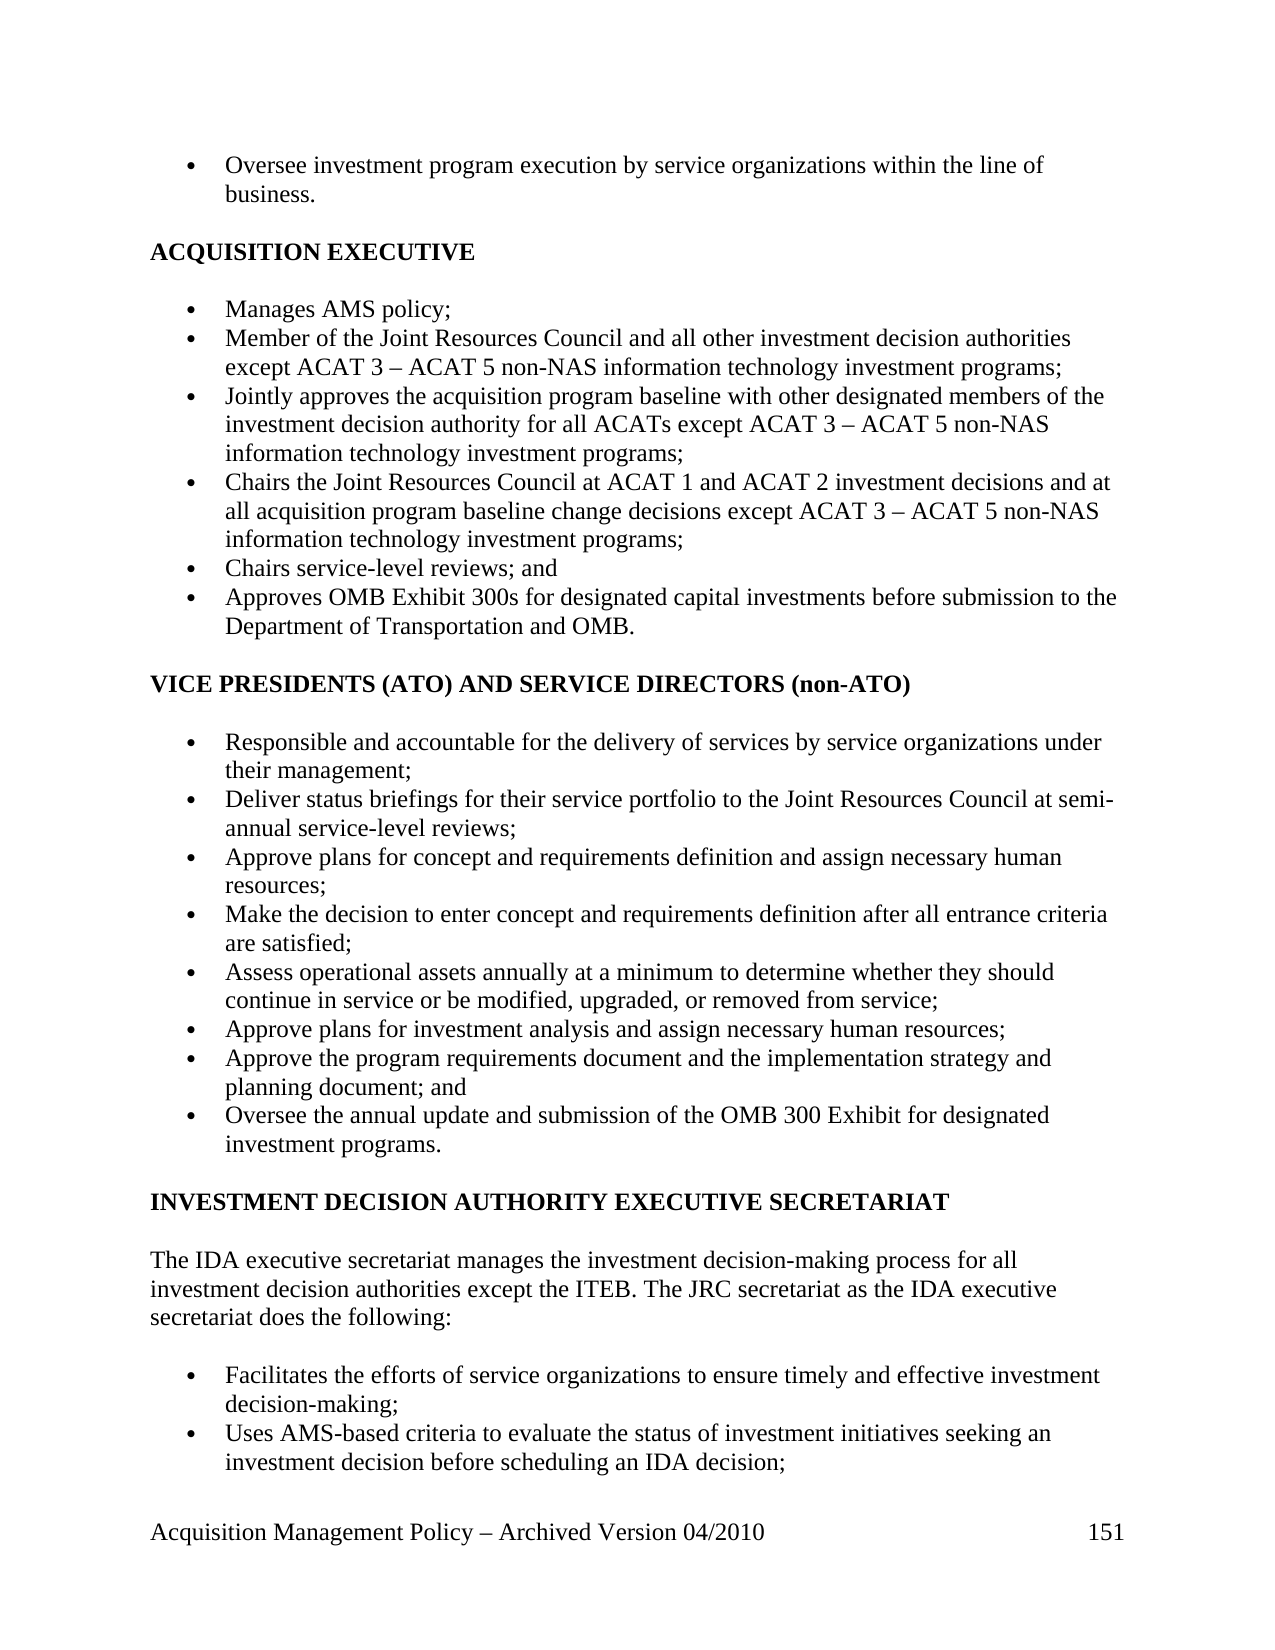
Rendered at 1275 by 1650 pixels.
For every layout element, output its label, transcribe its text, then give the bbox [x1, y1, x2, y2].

text The IDA executive secretariat manages the investment decision-making process for all investment decision authorities except the ITEB. The JRC secretariat as the IDA executive secretariat does the following: [150, 1245, 1125, 1331]
text VICE PRESIDENTS (ATO) AND SERVICE DIRECTORS (non-ATO) [150, 669, 1125, 697]
list Approves OMB Exhibit 300s for designated capital investments before submission to the Department of Transportation and OMB. [187, 582, 1125, 639]
list Manages AMS policy; [187, 294, 1125, 323]
list Approve the program requirements document and the implementation strategy and planning document; and [187, 1043, 1125, 1100]
list Oversee the annual update and submission of the OMB 300 Exhibit for designated investment programs. [187, 1100, 1125, 1158]
list Uses AMS-based criteria to evaluate the status of investment initiatives seeking an investment decision before scheduling an IDA decision; [187, 1418, 1125, 1475]
text INVESTMENT DECISION AUTHORITY EXECUTIVE SECRETARIAT [150, 1187, 1125, 1216]
list Oversee investment program execution by service organizations within the line of business. [187, 150, 1125, 207]
list Approve plans for investment analysis and assign necessary human resources; [187, 1014, 1125, 1043]
list Make the decision to enter concept and requirements definition after all entrance criteria are satisfied; [187, 899, 1125, 957]
list Member of the Joint Resources Council and all other investment decision authorities except ACAT 3 – ACAT 5 non-NAS information technology investment programs; [187, 323, 1125, 381]
list Chairs the Joint Resources Council at ACAT 1 and ACAT 2 investment decisions and at all acquisition program baseline change decisions except ACAT 3 – ACAT 5 non-NAS information technology investment programs; [187, 467, 1125, 553]
list Deliver status briefings for their service portfolio to the Joint Resources Council at semi-annual service-level reviews; [187, 784, 1125, 842]
list Assess operational assets annually at a minimum to determine whether they should continue in service or be modified, upgraded, or removed from service; [187, 957, 1125, 1014]
list Responsible and accountable for the delivery of services by service organizations under their management; [187, 727, 1125, 784]
list Jointly approves the acquisition program baseline with other designated members of the investment decision authority for all ACATs except ACAT 3 – ACAT 5 non-NAS information technology investment programs; [187, 381, 1125, 467]
list Facilitates the efforts of service organizations to ensure timely and effective investment decision-making; [187, 1360, 1125, 1418]
list Approve plans for concept and requirements definition and assign necessary human resources; [187, 842, 1125, 899]
list Chairs service-level reviews; and [187, 553, 1125, 582]
text ACQUISITION EXECUTIVE [150, 237, 1125, 265]
